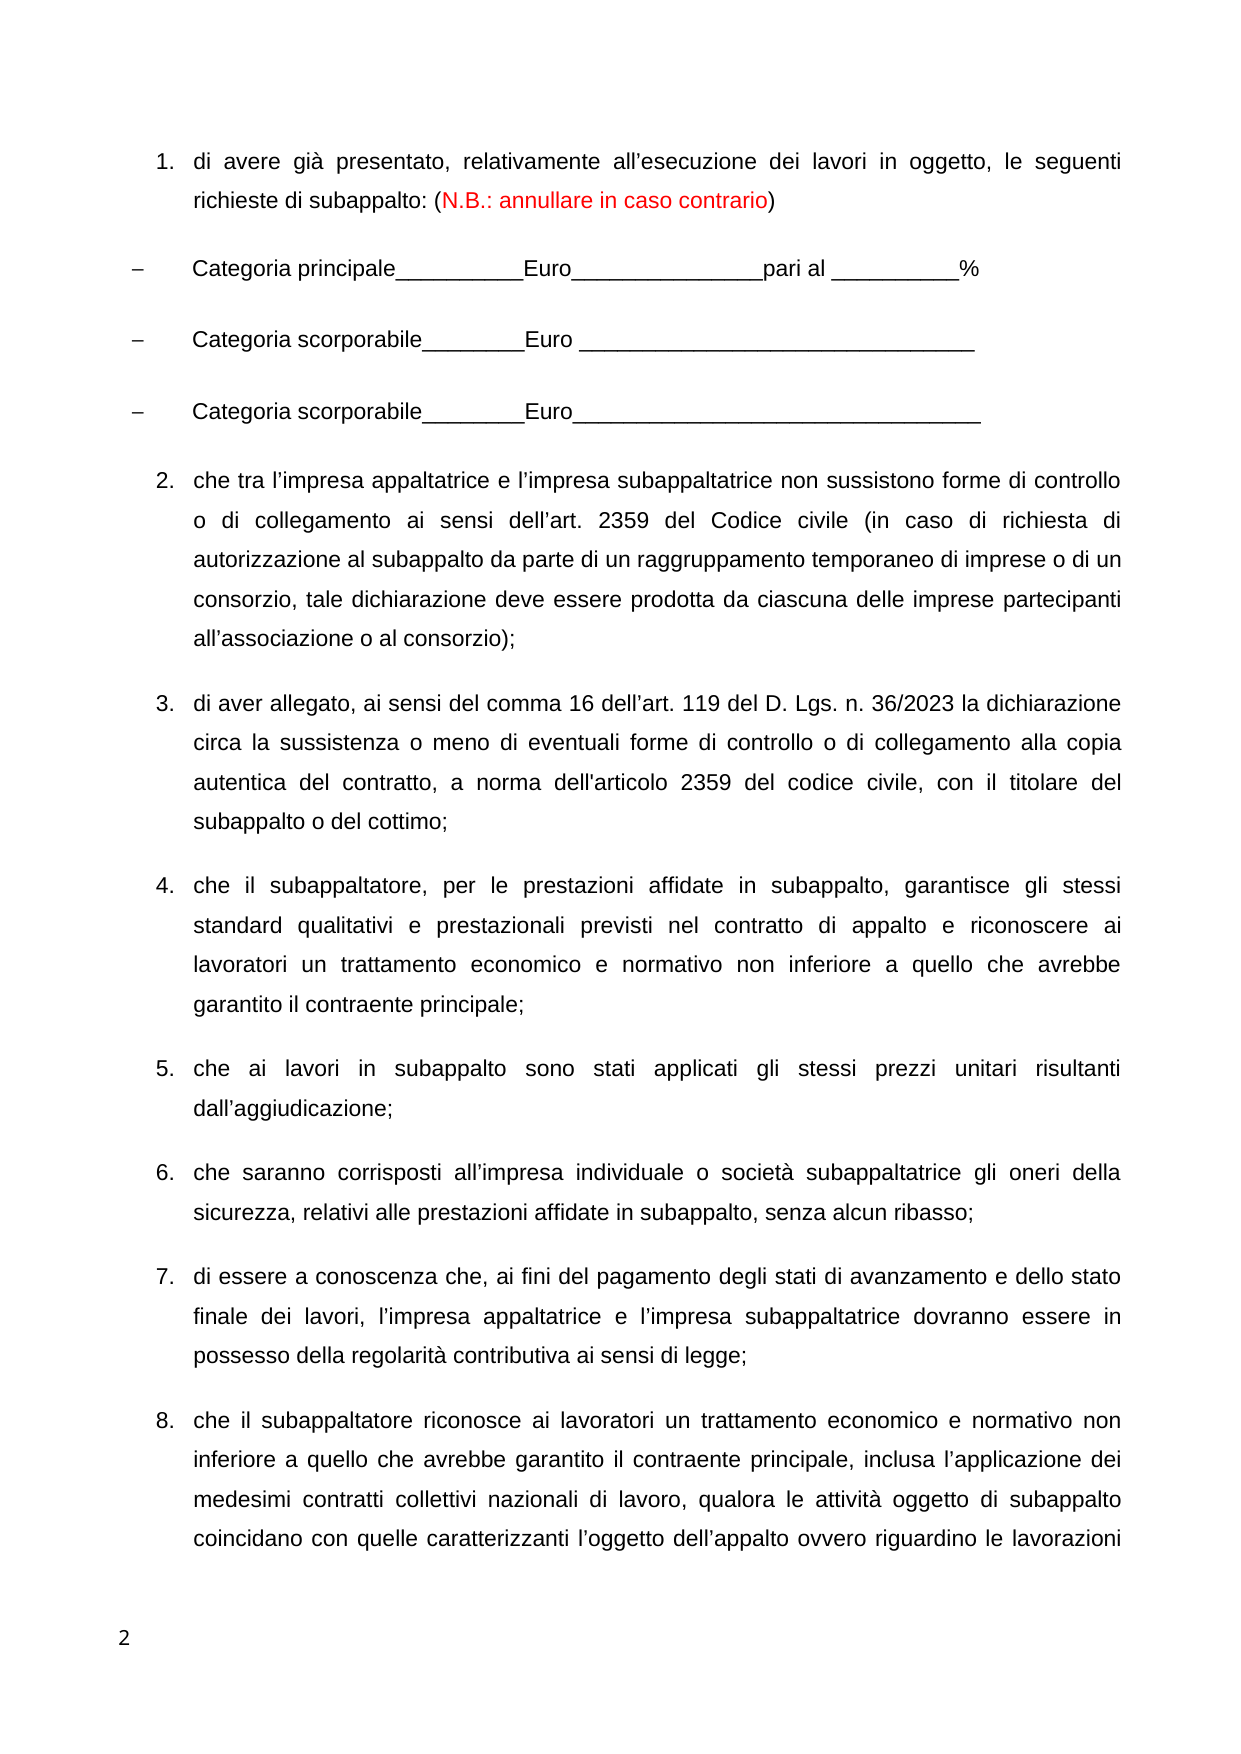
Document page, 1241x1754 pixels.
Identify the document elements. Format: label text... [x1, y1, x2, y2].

list di essere a conoscenza che, ai fini del pagamento degli stati di avanzamento e dello stato finale dei lavori, l’impresa appaltatrice e l’impresa subappaltatrice dovranno essere in possesso della regolarità contributiva ai sensi di legge; [156, 1263, 1122, 1369]
list Categoria principale__________Euro_______________pari al __________% [118, 252, 1122, 283]
list di aver allegato, ai sensi del comma 16 dell’art. 119 del D. Lgs. n. 36/2023 la dichiarazione circa la sussistenza o meno di eventuali forme di controllo o di collegamento alla copia autentica del contratto, a norma dell'articolo 2359 del codice civile, con il titolare del subappalto o del cottimo; [156, 689, 1122, 834]
list Categoria scorporabile________Euro________________________________ [118, 395, 1122, 427]
list che saranno corrisposti all’impresa individuale o società subappaltatrice gli oneri della sicurezza, relativi alle prestazioni affidate in subappalto, senza alcun ribasso; [156, 1159, 1122, 1225]
list di avere già presentato, relativamente all’esecuzione dei lavori in oggetto, le seguenti richieste di subappalto: (N.B.: annullare in caso contrario) [156, 148, 1122, 213]
list che ai lavori in subappalto sono stati applicati gli stessi prezzi unitari risultanti dall’aggiudicazione; [156, 1055, 1122, 1121]
list Categoria scorporabile________Euro _______________________________ [118, 323, 1122, 355]
list che tra l’impresa appaltatrice e l’impresa subappaltatrice non sussistono forme di controllo o di collegamento ai sensi dell’art. 2359 del Codice civile (in caso di richiesta di autorizzazione al subappalto da parte di un raggruppamento temporaneo di imprese o di un consorzio, tale dichiarazione deve essere prodotta da ciascuna delle imprese partecipanti all’associazione o al consorzio); [156, 467, 1122, 651]
list che il subappaltatore, per le prestazioni affidate in subappalto, garantisce gli stessi standard qualitativi e prestazionali previsti nel contratto di appalto e riconoscere ai lavoratori un trattamento economico e normativo non inferiore a quello che avrebbe garantito il contraente principale; [156, 872, 1122, 1017]
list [156, 1407, 1122, 1552]
